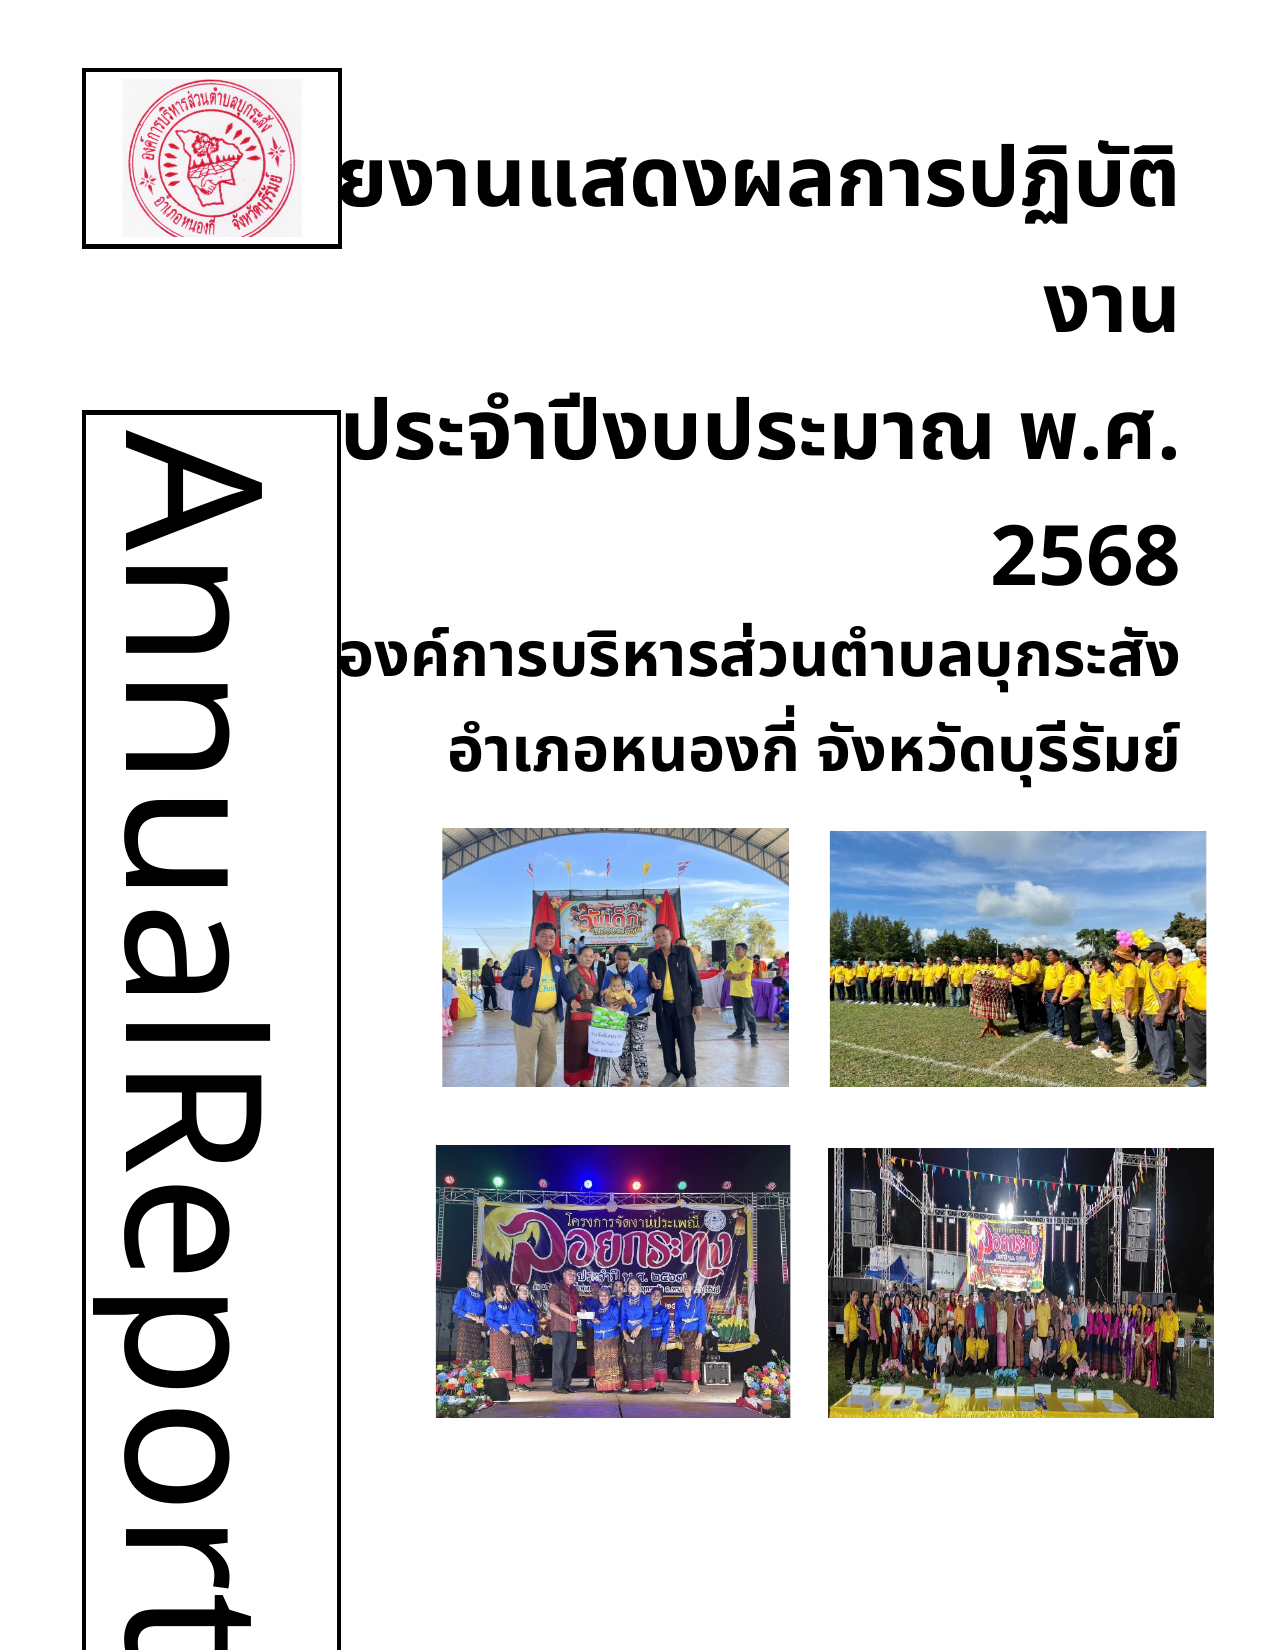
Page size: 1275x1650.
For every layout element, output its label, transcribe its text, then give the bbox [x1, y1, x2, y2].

picture [829, 831, 1207, 1087]
text รายงานแสดงผลการปฏิบัติงาน [150, 118, 1181, 370]
text ประจำปีงบประมาณ พ.ศ. 2568 [150, 370, 1181, 610]
picture [122, 79, 302, 237]
picture [435, 1145, 791, 1418]
text อำเภอหนองกี่ จังหวัดบุรีรัมย์ [341, 704, 1181, 799]
picture [828, 1148, 1214, 1418]
picture [442, 828, 789, 1087]
text องค์การบริหารส่วนตำบลบุกระสัง [341, 610, 1181, 704]
